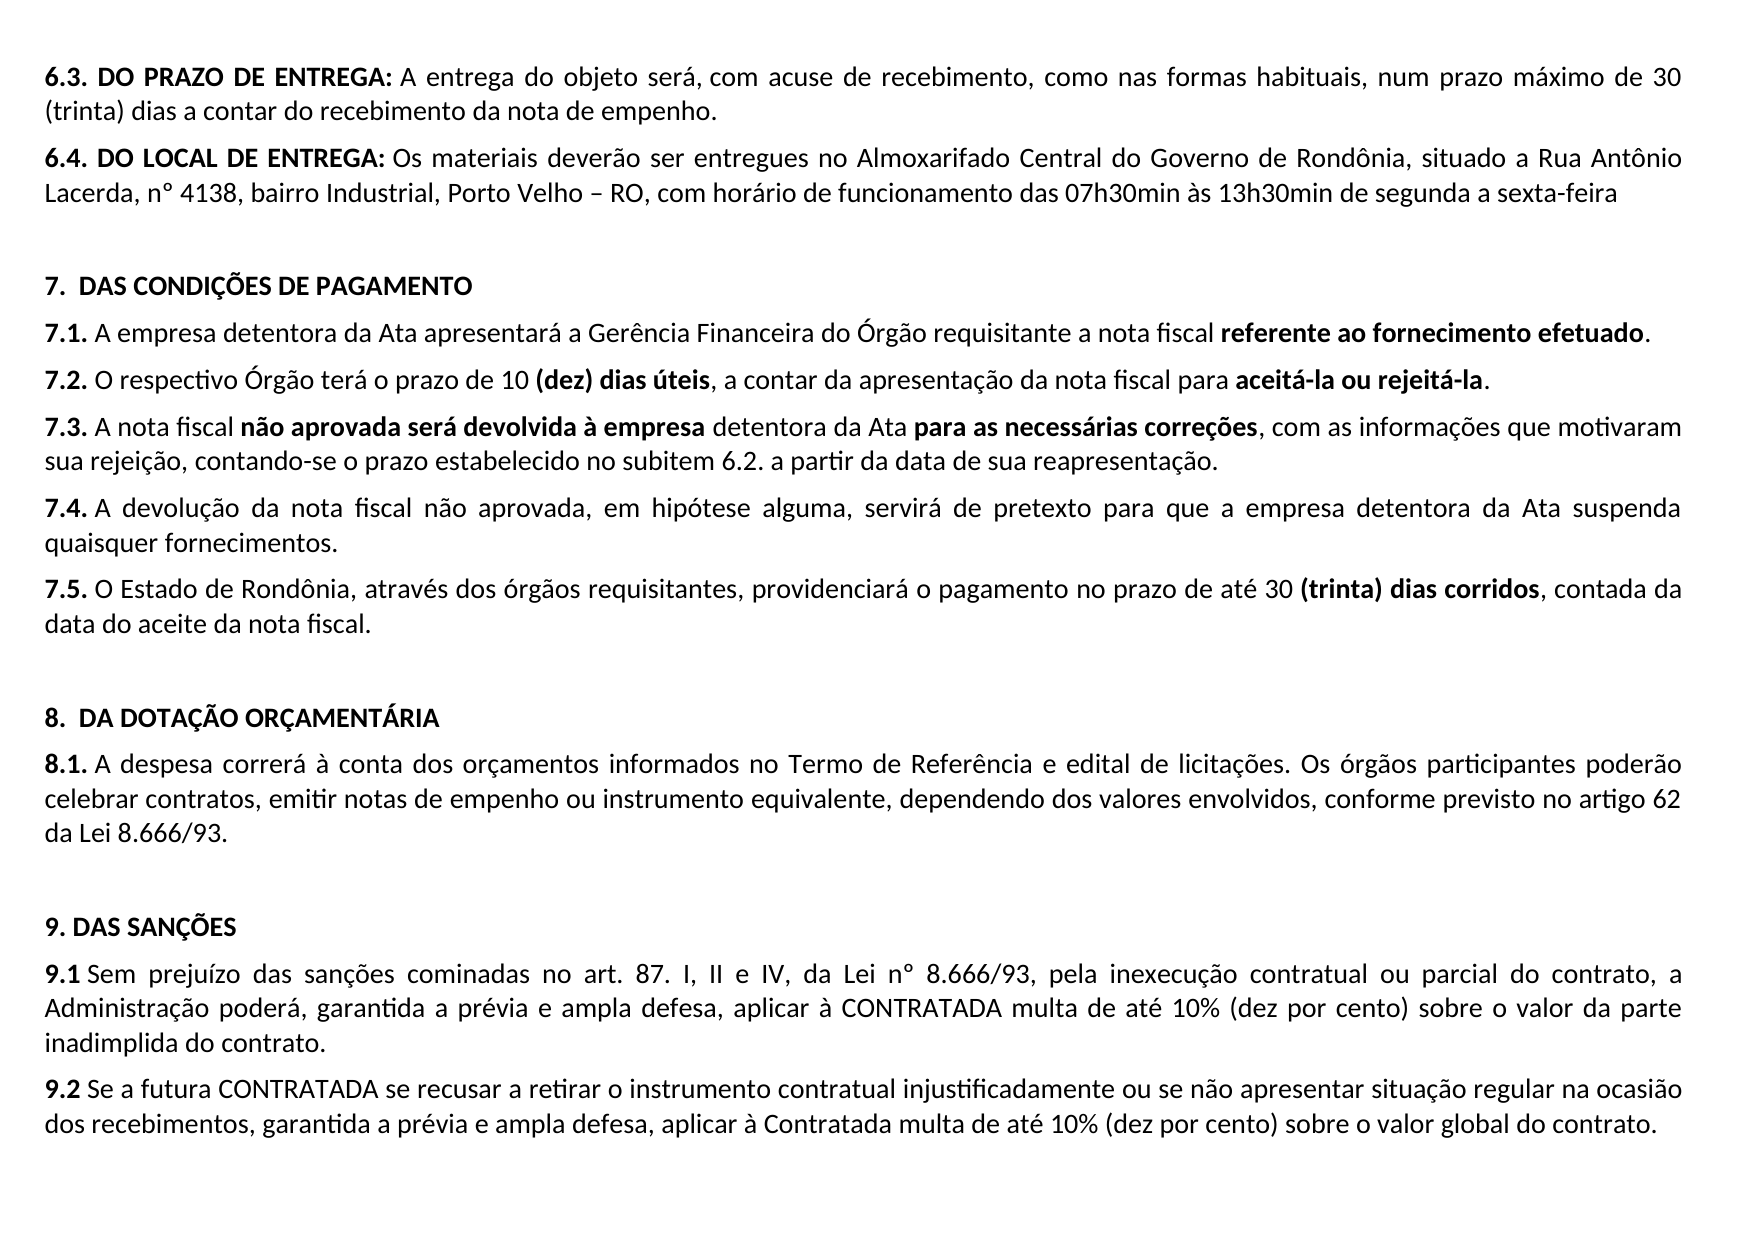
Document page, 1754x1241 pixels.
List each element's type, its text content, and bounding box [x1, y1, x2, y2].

text 8.1. A despesa correrá à conta dos orçamentos informados no Termo de Referência e edital de licitações. Os órgãos participantes poderão celebrar contratos, emitir notas de empenho ou instrumento equivalente, dependendo dos valores envolvidos, conforme previsto no artigo 62 da Lei 8.666/93. [44, 747, 1682, 850]
text 9.1 Sem prejuízo das sanções cominadas no art. 87. I, II e IV, da Lei nº 8.666/93, pela inexecução contratual ou parcial do contrato, a Administração poderá, garantida a prévia e ampla defesa, aplicar à CONTRATADA multa de até 10% (dez por cento) sobre o valor da parte inadimplida do contrato. [44, 956, 1682, 1059]
text 7.1. A empresa detentora da Ata apresentará a Gerência Financeira do Órgão requisitante a nota fiscal referente ao fornecimento efetuado. [44, 315, 1682, 350]
text 9. DAS SANÇÕES [44, 909, 1682, 943]
text 9.2 Se a futura CONTRATADA se recusar a retirar o instrumento contratual injustificadamente ou se não apresentar situação regular na ocasião dos recebimentos, garantida a prévia e ampla defesa, aplicar à Contratada multa de até 10% (dez por cento) sobre o valor global do contrato. [44, 1072, 1682, 1140]
text 7.4. A devolução da nota fiscal não aprovada, em hipótese alguma, servirá de pretexto para que a empresa detentora da Ata suspenda quaisquer fornecimentos. [44, 490, 1682, 559]
text 6.4. DO LOCAL DE ENTREGA: Os materiais deverão ser entregues no Almoxarifado Central do Governo de Rondônia, situado a Rua Antônio Lacerda, nº 4138, bairro Industrial, Porto Velho – RO, com horário de funcionamento das 07h30min às 13h30min de segunda a sexta-feira [44, 140, 1682, 209]
text 8. DA DOTAÇÃO ORÇAMENTÁRIA [44, 700, 1682, 734]
text 7.3. A nota fiscal não aprovada será devolvida à empresa detentora da Ata para as necessárias correções, com as informações que motivaram sua rejeição, contando-se o prazo estabelecido no subitem 6.2. a partir da data de sua reapresentação. [44, 409, 1682, 478]
text 6.3. DO PRAZO DE ENTREGA: A entrega do objeto será, com acuse de recebimento, como nas formas habituais, num prazo máximo de 30 (trinta) dias a contar do recebimento da nota de empenho. [44, 59, 1682, 128]
text 7. DAS CONDIÇÕES DE PAGAMENTO [44, 268, 1682, 303]
text 7.5. O Estado de Rondônia, através dos órgãos requisitantes, providenciará o pagamento no prazo de até 30 (trinta) dias corridos, contada da data do aceite da nota fiscal. [44, 572, 1682, 640]
text 7.2. O respectivo Órgão terá o prazo de 10 (dez) dias úteis, a contar da apresentação da nota fiscal para aceitá-la ou rejeitá-la. [44, 362, 1682, 397]
